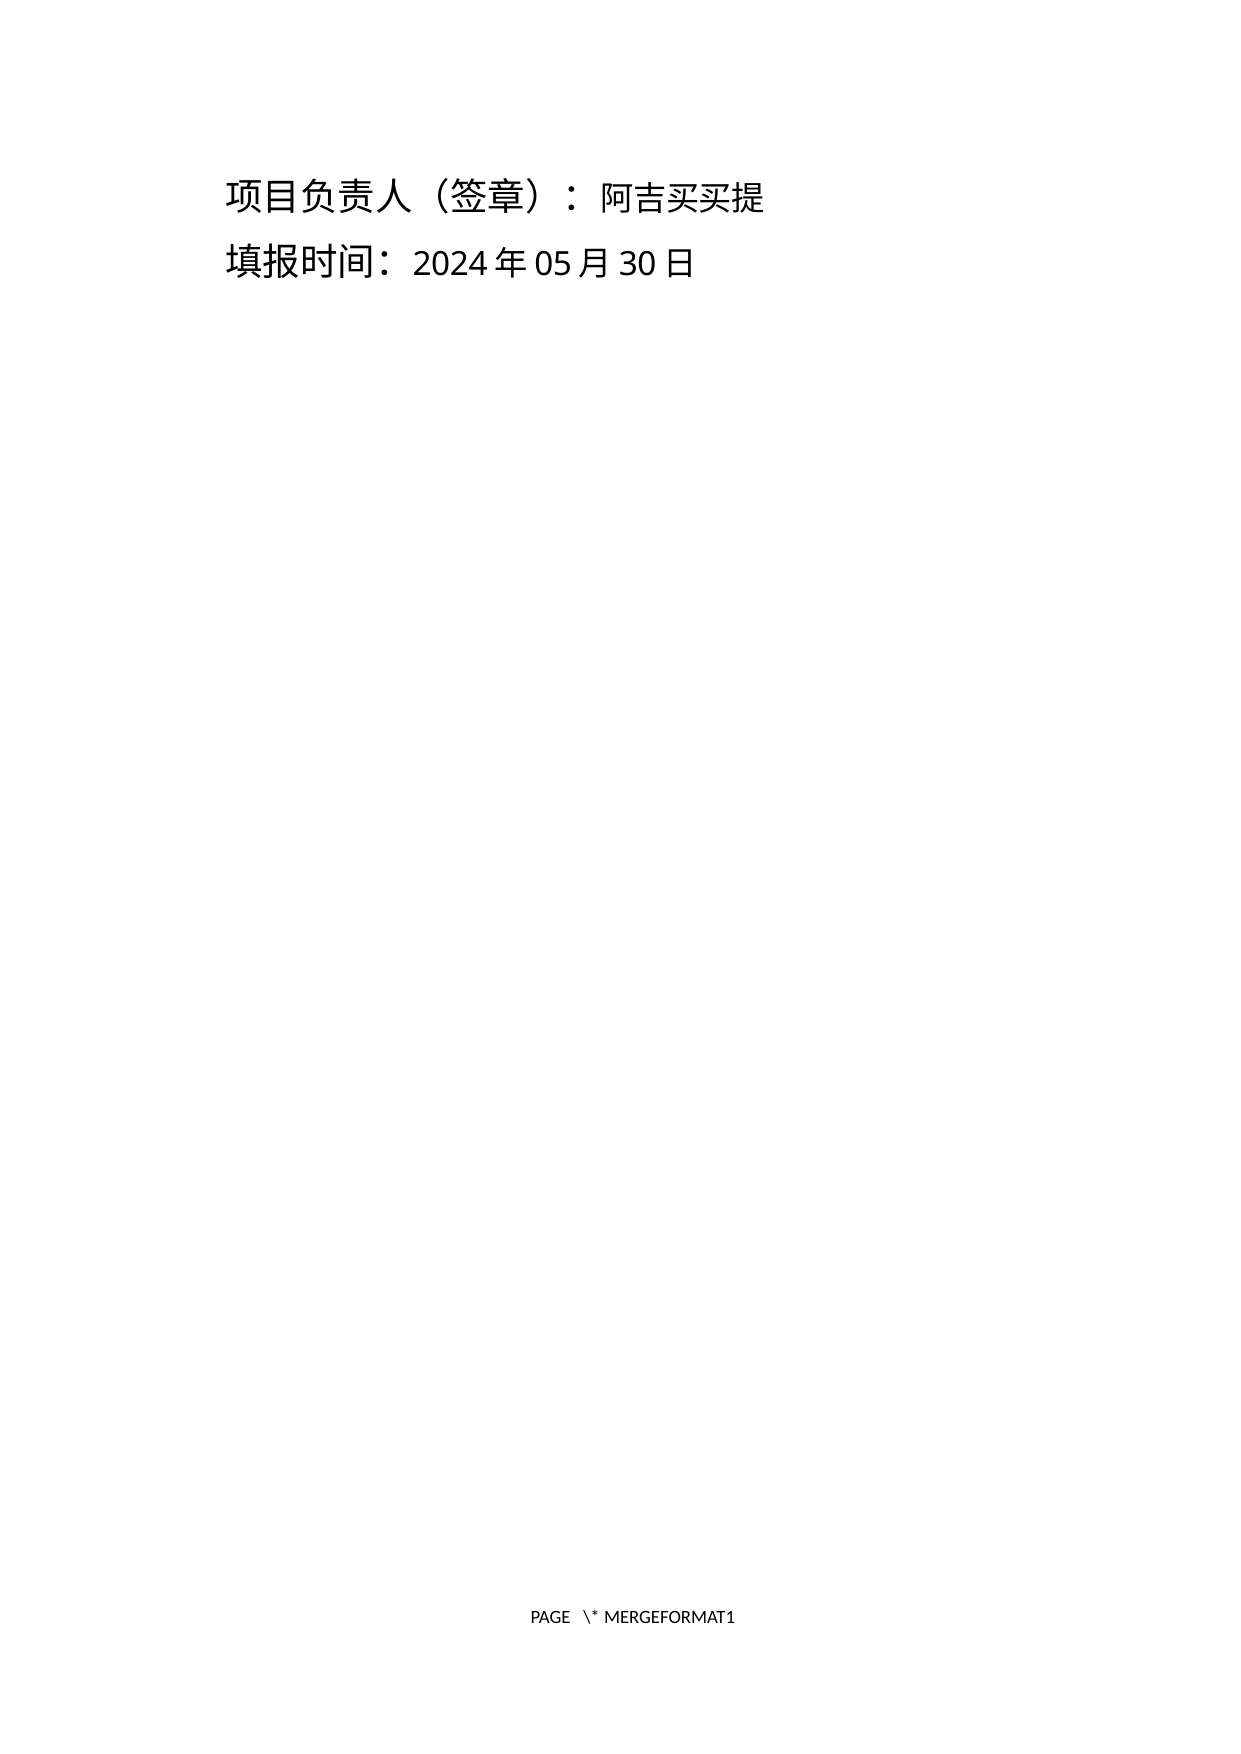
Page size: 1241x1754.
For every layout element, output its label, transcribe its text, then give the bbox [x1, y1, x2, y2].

text 项目负责人（签章）：阿吉买买提 [187, 162, 1078, 227]
text 填报时间：2024年05月30日 [187, 227, 1078, 292]
